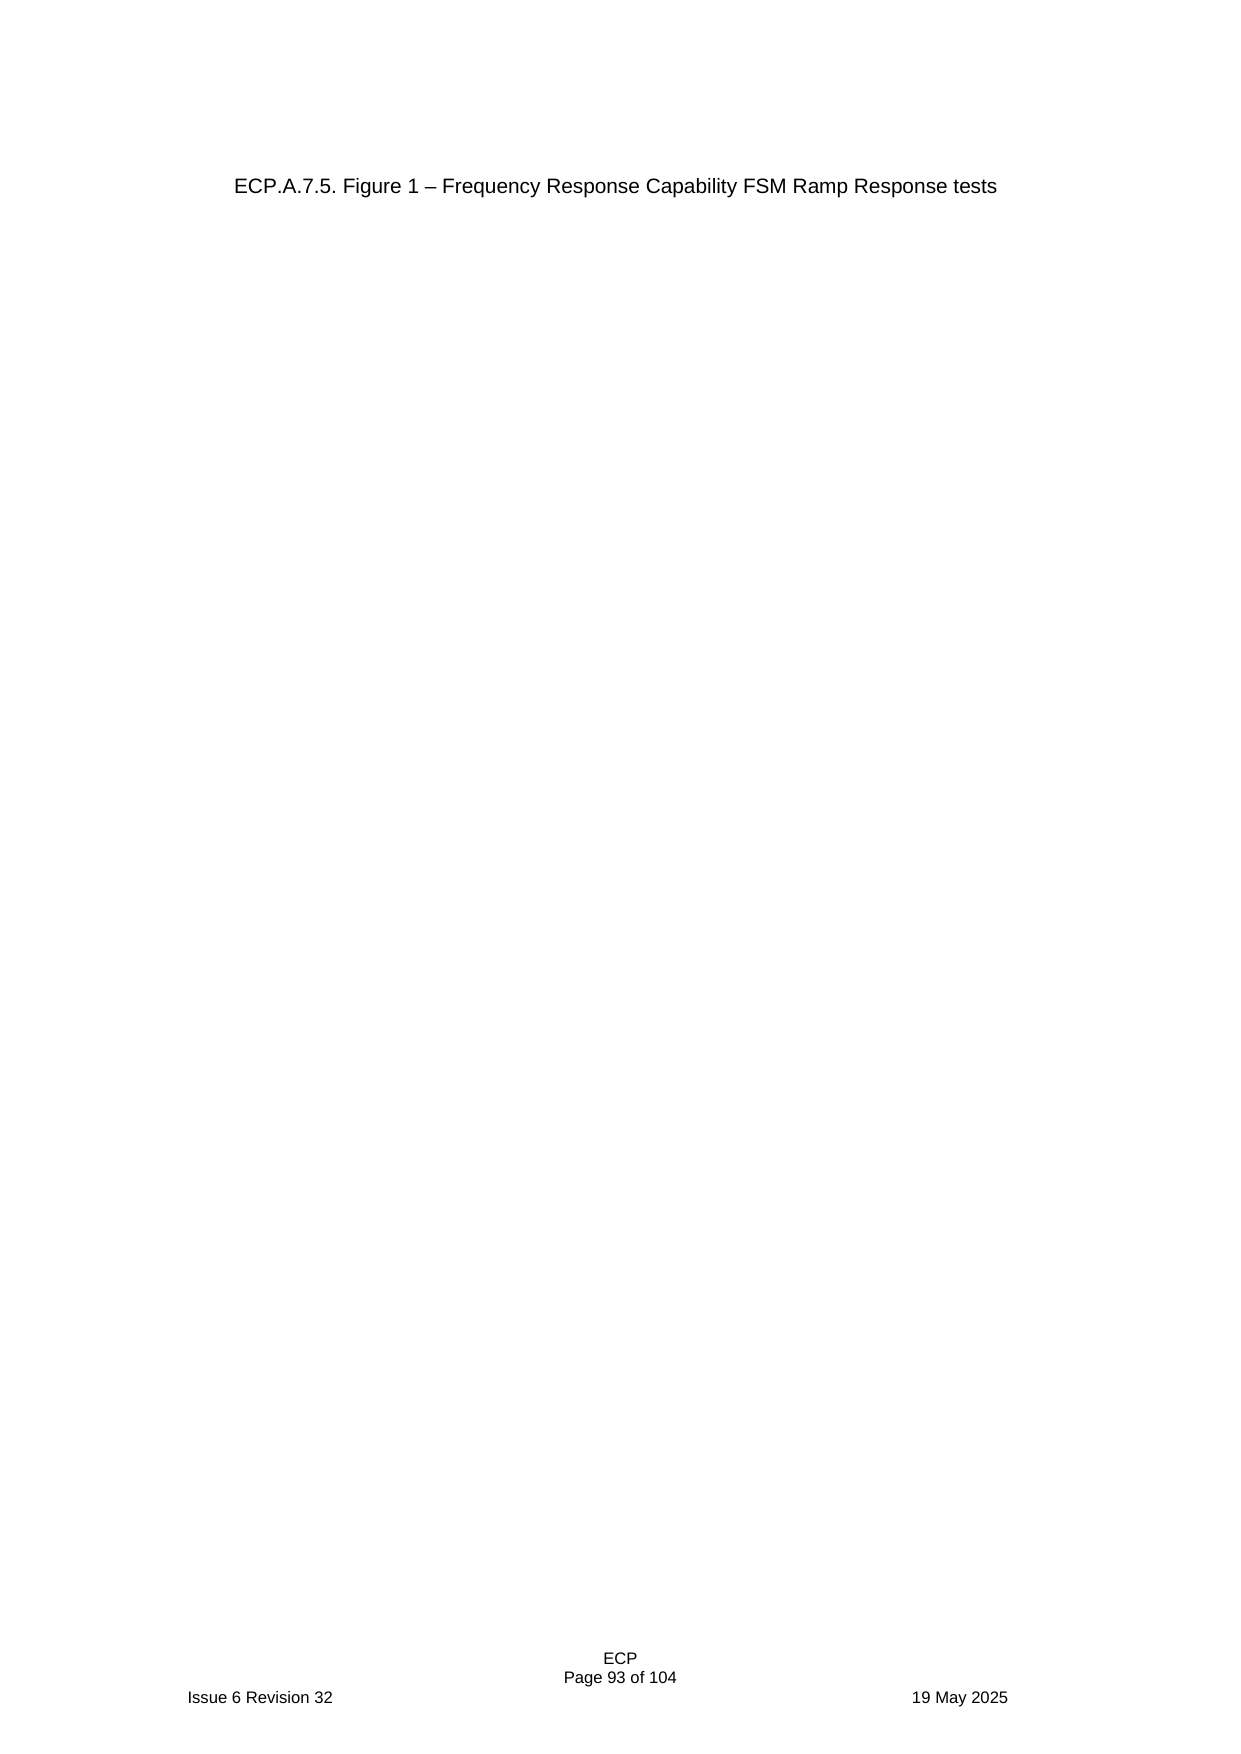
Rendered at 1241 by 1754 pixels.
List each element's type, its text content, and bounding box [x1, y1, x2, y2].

text ECP.A.7.5. Figure 1 – Frequency Response Capability FSM Ramp Response tests [179, 174, 1053, 198]
